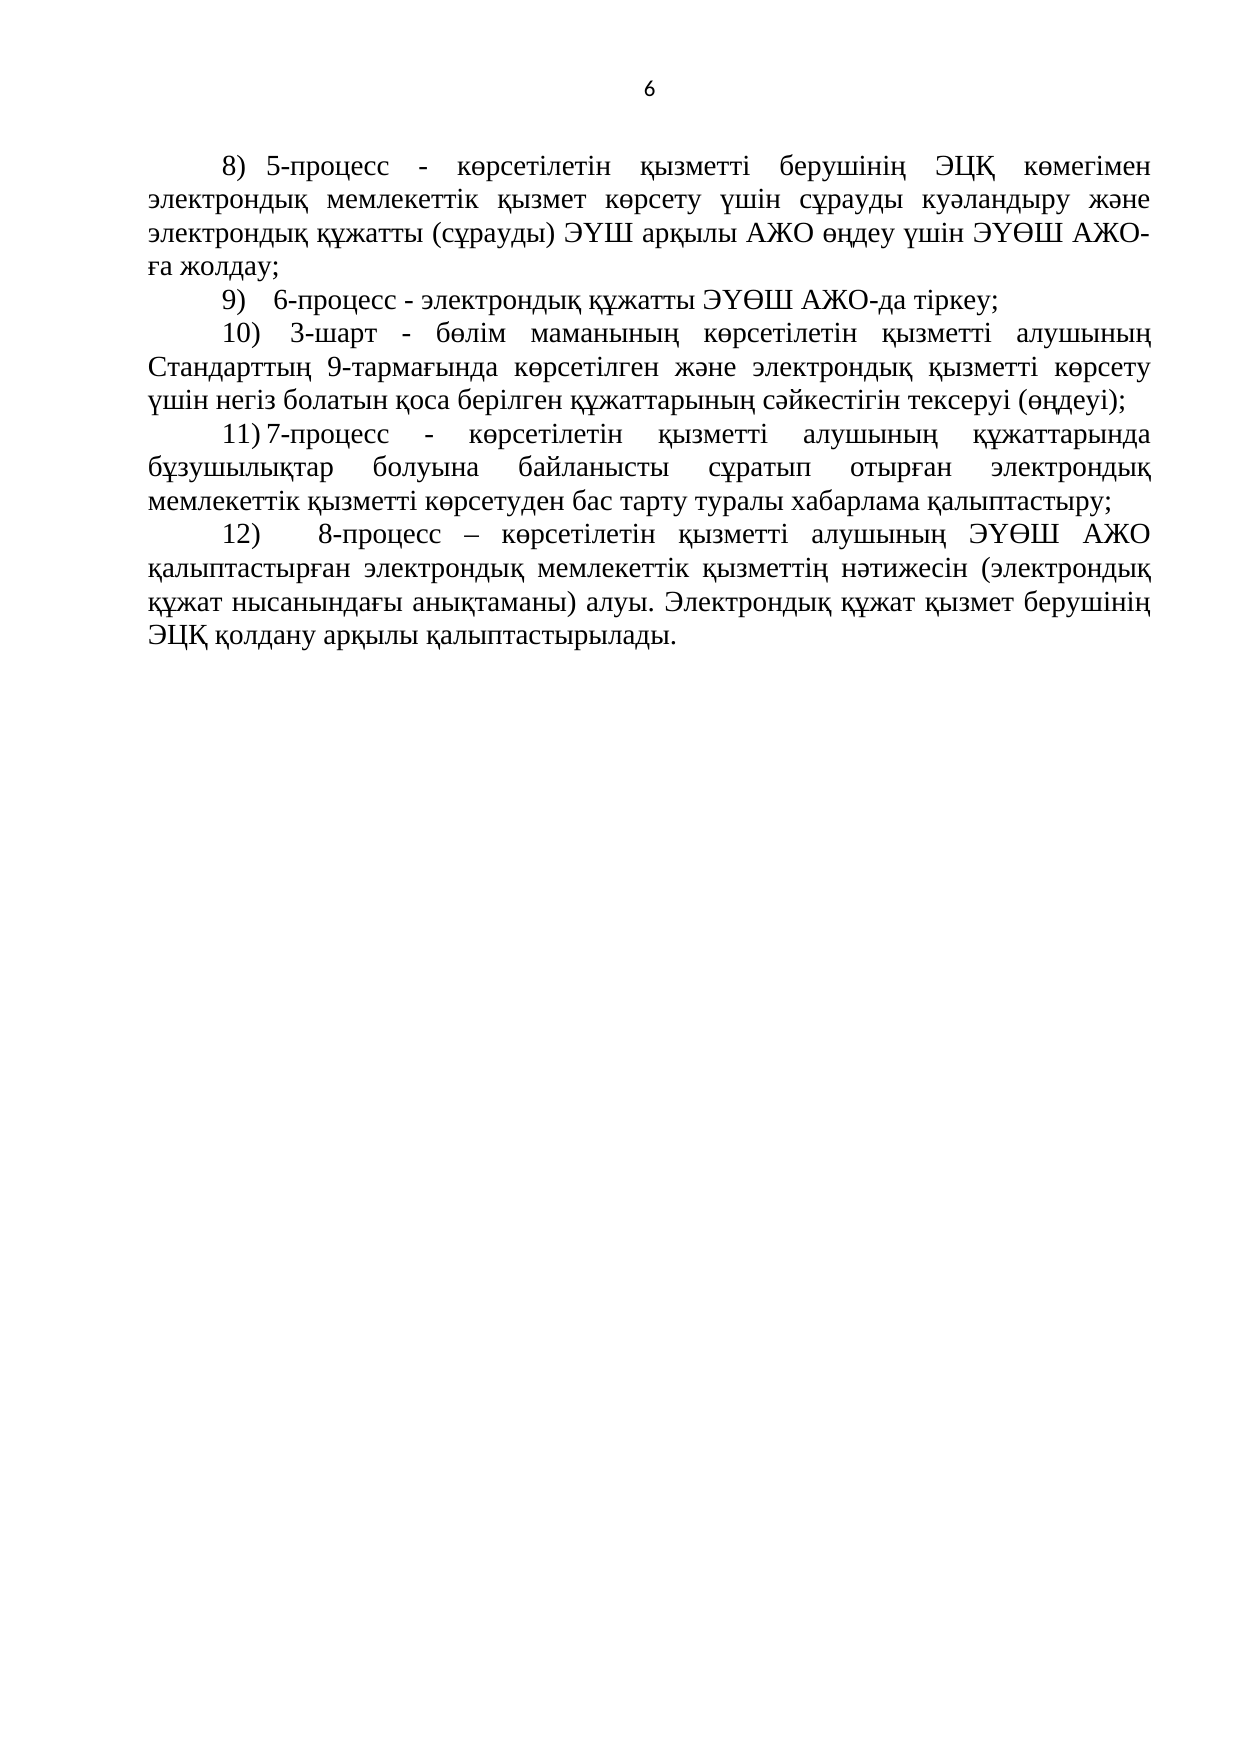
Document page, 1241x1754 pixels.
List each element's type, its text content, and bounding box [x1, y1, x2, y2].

list 7-процесс - көрсетілетін қызметті алушының құжаттарында бұзушылықтар болуына байланысты сұратып отырған электрондық мемлекеттік қызметті көрсетуден бас тарту туралы хабарлама қалыптастыру; [148, 416, 1152, 517]
list 3-шарт - бөлім маманының көрсетілетін қызметті алушының Стандарттың 9-тармағында көрсетілген және электрондық қызметті көрсету үшін негіз болатын қоса берілген құжаттарының сәйкестігін тексеруі (өңдеуі); [148, 315, 1152, 416]
list 5-процесс - көрсетілетін қызметті берушінің ЭЦҚ көмегімен электрондық мемлекеттік қызмет көрсету үшін сұрауды куәландыру және электрондық құжатты (сұрауды) ЭҮШ арқылы АЖО өңдеу үшін ЭҮӨШ АЖО-ға жолдау; [148, 148, 1152, 282]
list 6-процесс - электрондық құжатты ЭҮӨШ АЖО-да тіркеу; [148, 282, 1152, 315]
list 8-процесс – көрсетілетін қызметті алушының ЭҮӨШ АЖО қалыптастырған электрондық мемлекеттік қызметтің нәтижесін (электрондық құжат нысанындағы анықтаманы) алуы. Электрондық құжат қызмет берушінің ЭЦҚ қолдану арқылы қалыптастырылады. [148, 517, 1152, 651]
